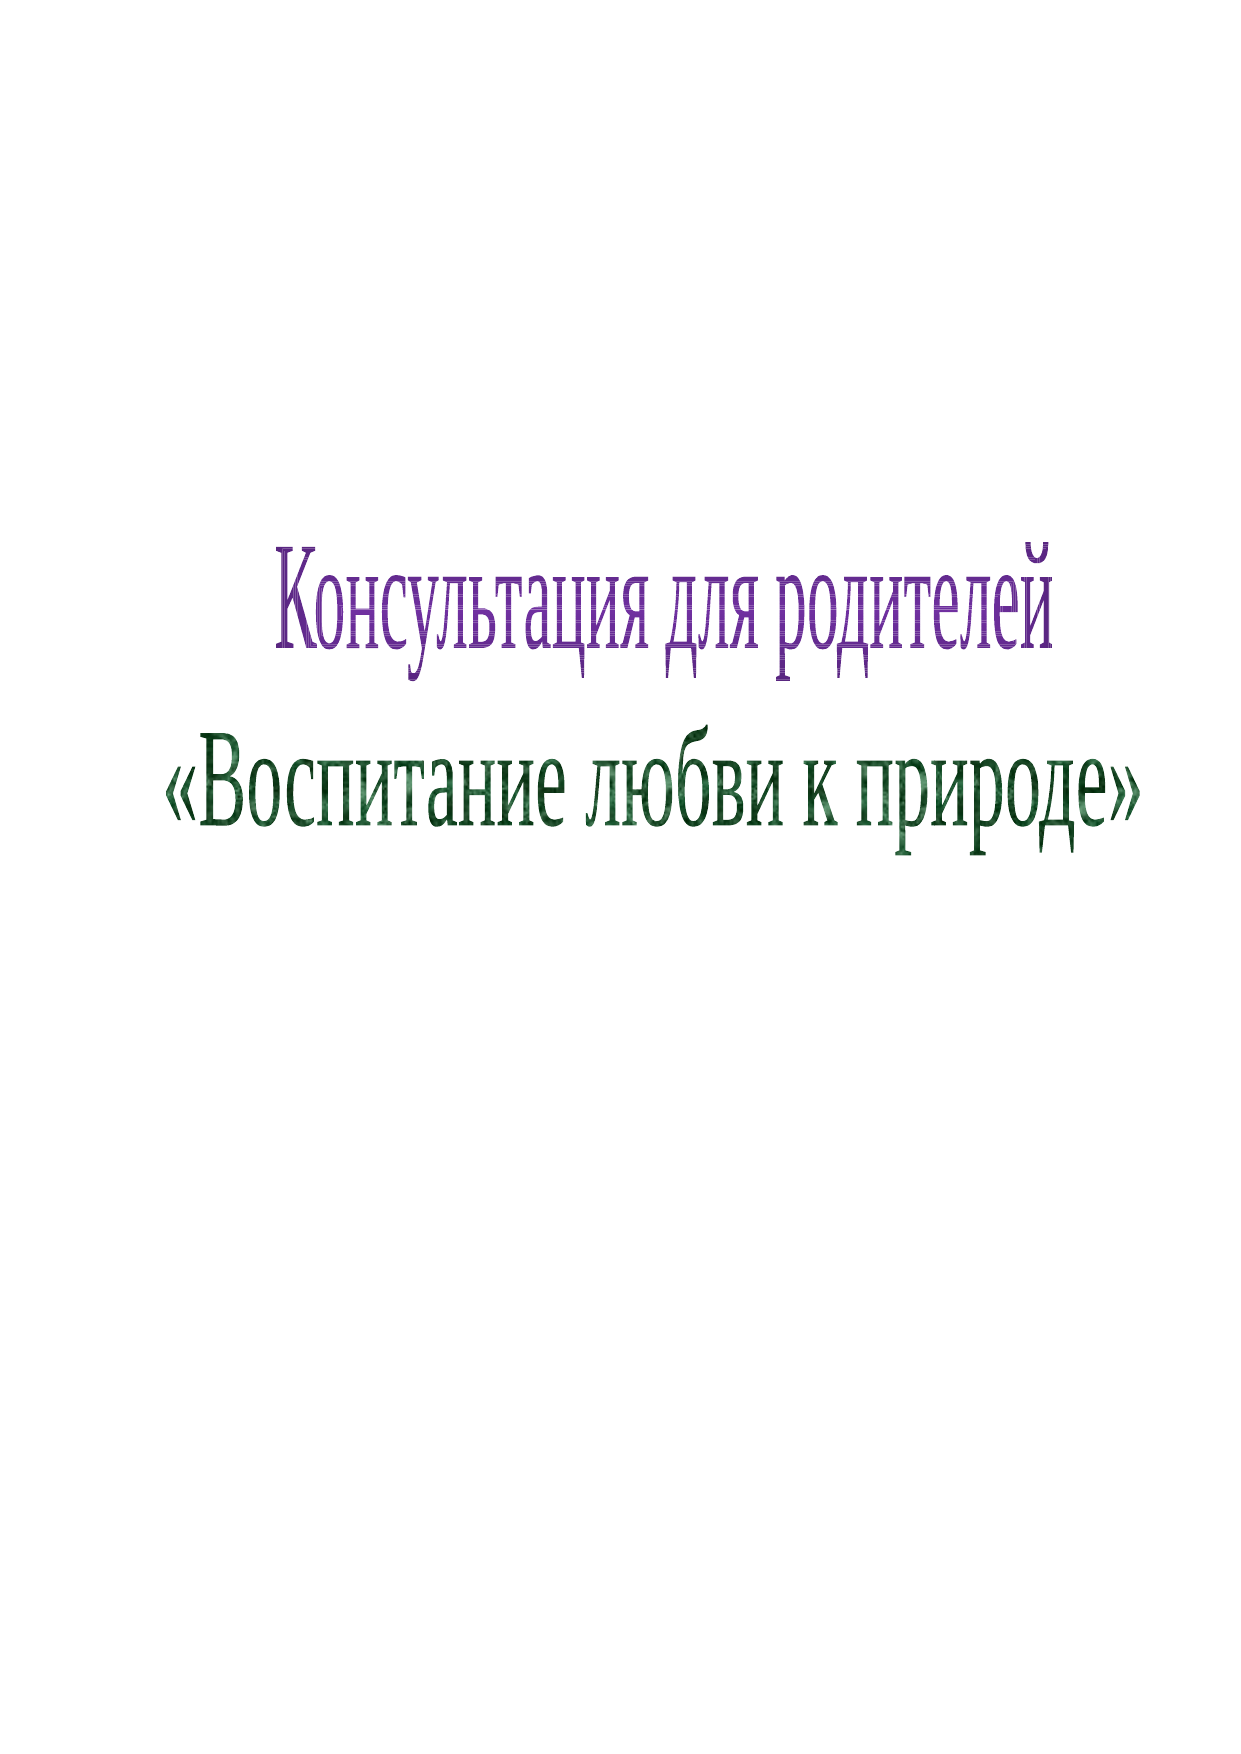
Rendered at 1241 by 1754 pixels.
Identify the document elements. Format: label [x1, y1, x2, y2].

picture [249, 758, 280, 827]
picture [428, 759, 457, 827]
picture [585, 760, 620, 827]
picture [1038, 760, 1075, 853]
picture [459, 760, 495, 826]
picture [166, 766, 181, 821]
picture [180, 766, 196, 821]
picture [712, 760, 744, 826]
picture [969, 758, 1003, 856]
picture [537, 758, 565, 827]
picture [286, 758, 314, 827]
picture [1125, 766, 1140, 821]
picture [356, 760, 392, 826]
picture [622, 758, 673, 827]
picture [1078, 758, 1106, 827]
picture [1110, 766, 1126, 821]
picture [895, 758, 928, 856]
picture [803, 760, 838, 826]
picture [317, 760, 354, 826]
picture [394, 760, 424, 826]
picture [746, 760, 783, 826]
picture [200, 733, 243, 826]
picture [1007, 758, 1039, 827]
picture [497, 760, 534, 826]
picture [678, 724, 709, 827]
picture [856, 760, 893, 826]
picture [931, 760, 968, 826]
